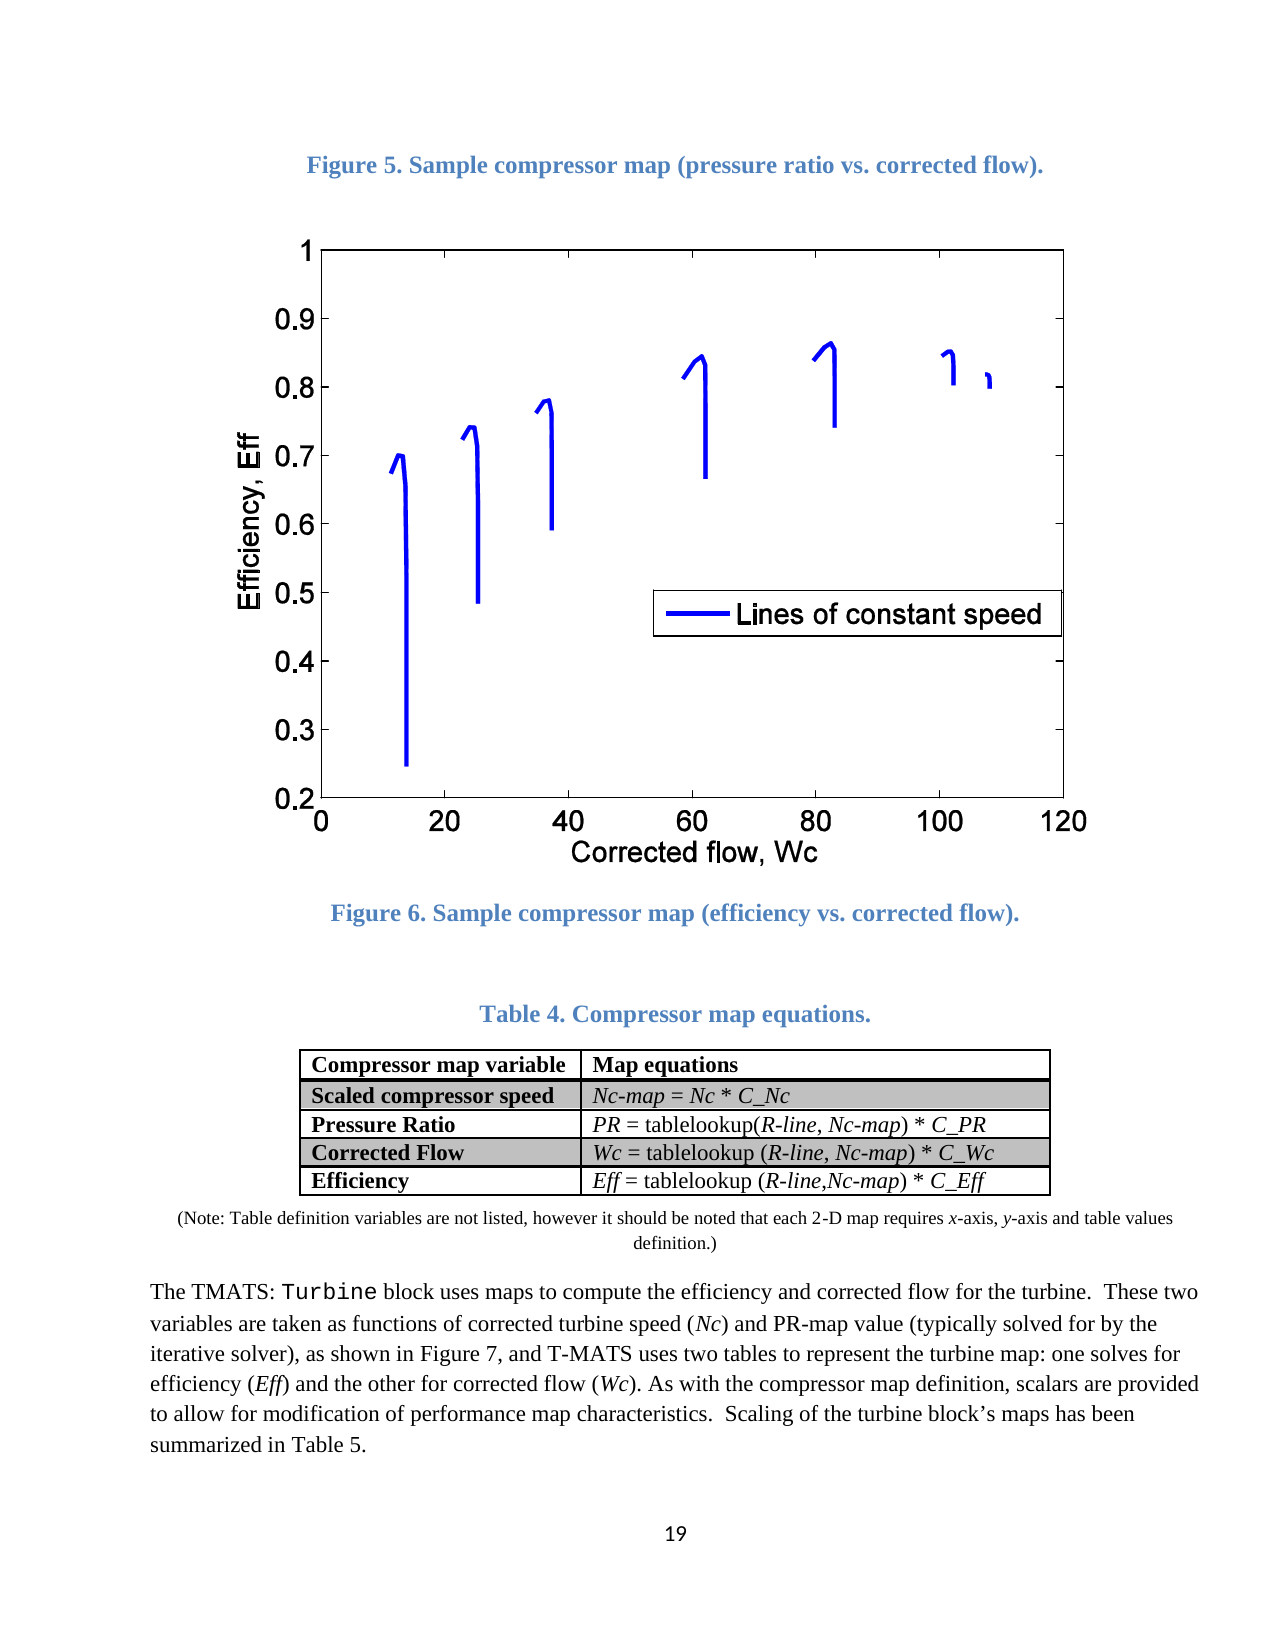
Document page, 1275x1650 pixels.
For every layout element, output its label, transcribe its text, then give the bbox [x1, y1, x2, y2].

table_header Compressor map variable [301, 1051, 580, 1077]
table_cell Scaled compressor speed [301, 1082, 580, 1108]
table_cell Corrected Flow [301, 1139, 580, 1165]
table_cell PR = tablelookup(R-line, Nc-map) * C_PR [582, 1111, 1049, 1137]
text The TMATS: Turbine block uses maps to compute the efficiency and corrected flow for the turbine. These two variables are taken as functions of corrected turbine speed (Nc) and PR-map value (typically solved for by the iterative solver), as shown in Figure 7, and T-MATS uses two tables to represent the turbine map: one solves for efficiency (Eff) and the other for corrected flow (Wc). As with the compressor map definition, scalars are provided to allow for modification of performance map characteristics. Scaling of the turbine block’s maps has been summarized in Table 5. [150, 1278, 1200, 1457]
table_cell Pressure Ratio [301, 1111, 580, 1137]
table_cell Eff = tablelookup (R-line,Nc-map) * C_Eff [582, 1168, 1049, 1194]
text Figure 5. Sample compressor map (pressure ratio vs. corrected flow). [150, 150, 1200, 179]
table_cell Efficiency [301, 1168, 580, 1194]
text Table 4. Compressor map equations. [150, 999, 1200, 1027]
table_cell Nc-map = Nc * C_Nc [582, 1082, 1049, 1108]
table_cell Wc = tablelookup (R-line, Nc-map) * C_Wc [582, 1139, 1049, 1165]
text (Note: Table definition variables are not listed, however it should be noted that each 2-D map requires x-axis, y-axis and table values definition.) [150, 1207, 1200, 1254]
text Figure 6. Sample compressor map (efficiency vs. corrected flow). [150, 898, 1200, 927]
table_header Map equations [582, 1051, 1049, 1077]
